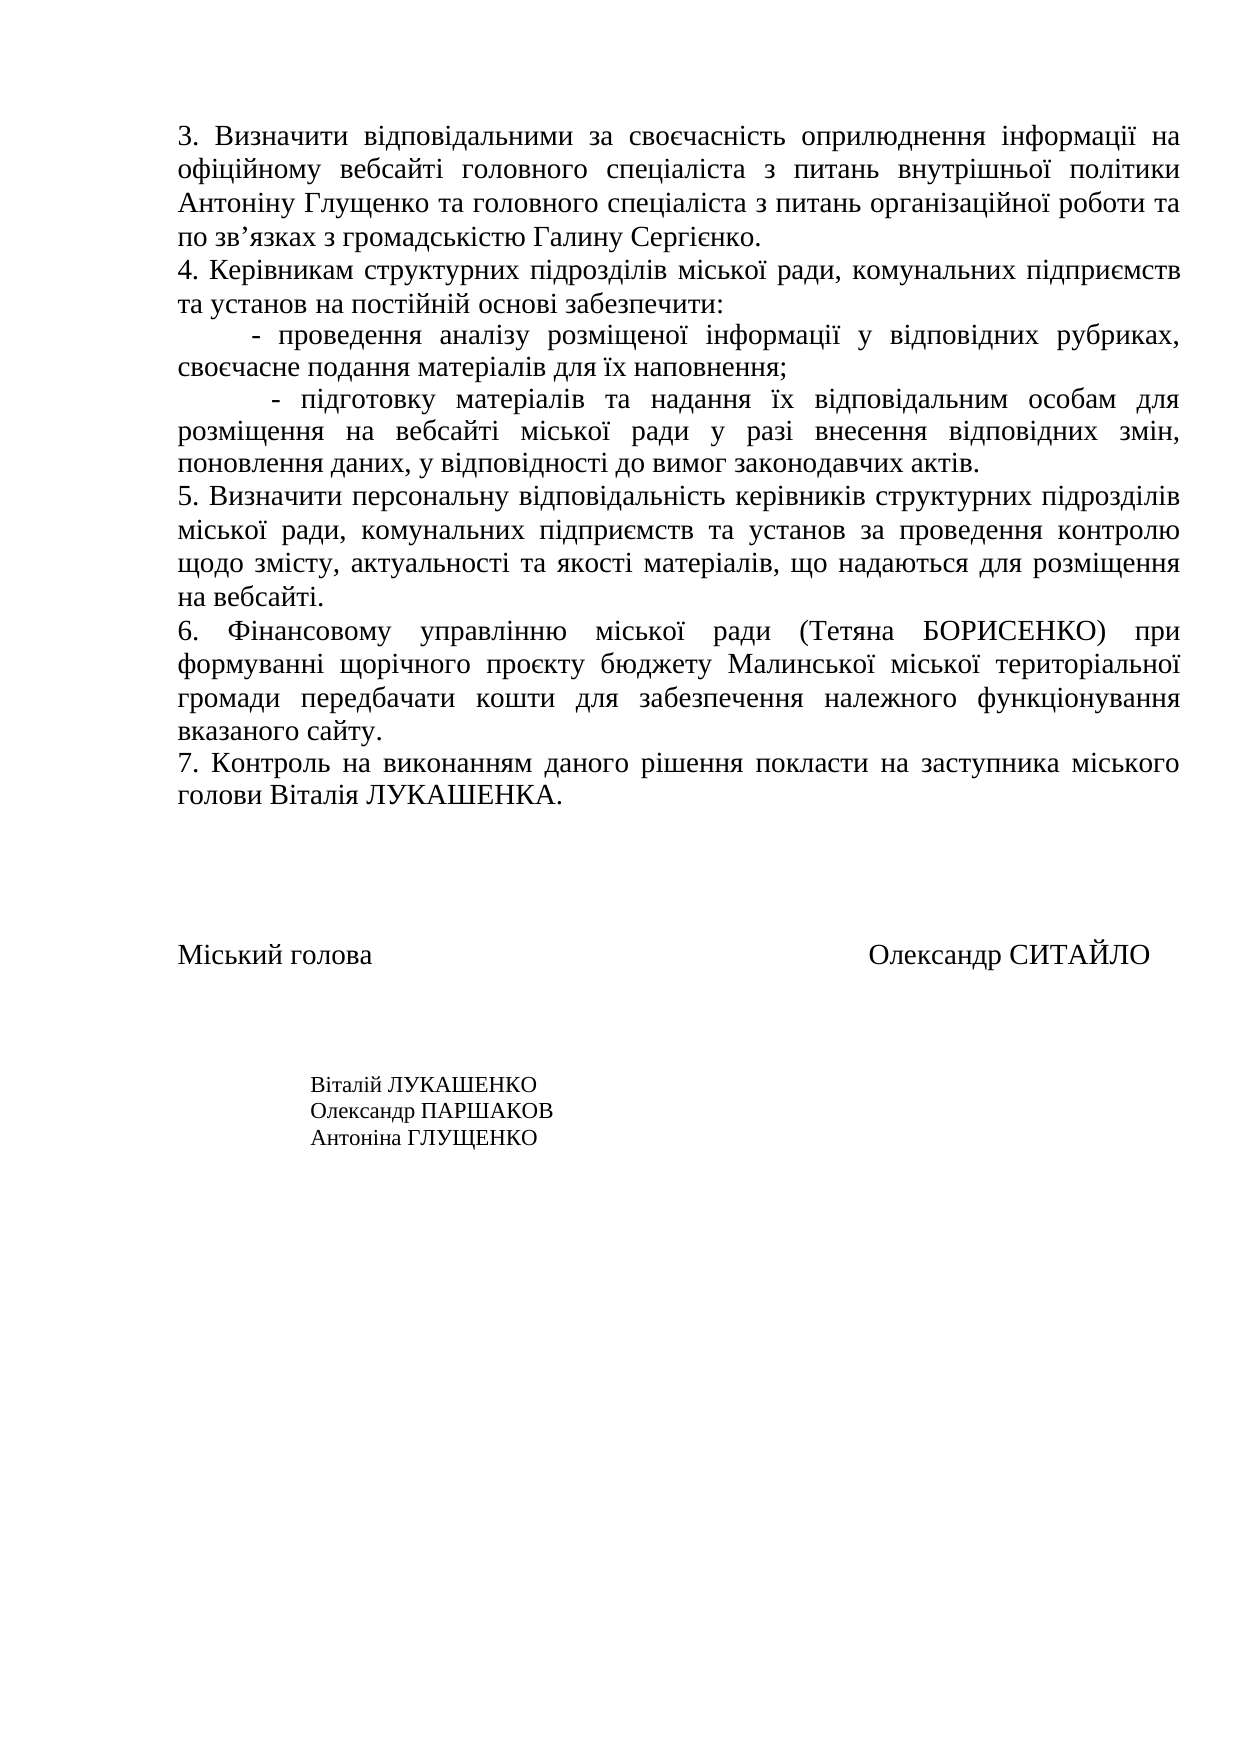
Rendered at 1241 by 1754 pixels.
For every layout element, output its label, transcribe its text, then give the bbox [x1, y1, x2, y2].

text - підготовку матеріалів та надання ïx відповідальним особам для розміщення на вебсайті міської ради у разі внесення відповідних змін, поновлення даних, у відповідності до вимог законодавчих актів. [177, 383, 1181, 478]
text Віталій ЛУКАШЕНКО [310, 1071, 1181, 1097]
text - проведення аналізу розміщеної інформації у відповідних рубриках, своєчасне подання матеріалів для ïx наповнення; [177, 319, 1181, 383]
list 3. Визначити відповідальними за своєчасність оприлюднення інформації на офіційному вебсайті головного спеціаліста з питань внутрішньої політики Антоніну Глущенко та головного спеціаліста з питань організаційної роботи та по зв’язках з громадськістю Галину Сергієнко. [177, 118, 1181, 252]
list 5. Визначити персональну відповідальність керівників структурних підрозділів міської ради, комунальних підприємств та установ за проведення контролю щодо змісту, актуальності та якості матеріалів, що надаються для розміщення на вебсайті. [177, 478, 1181, 613]
text Олександр ПАРШАКОВ [310, 1097, 1181, 1124]
text Антоніна ГЛУЩЕНКО [310, 1124, 1181, 1150]
list 6. Фінансовому управлінню міської ради (Тетяна БОРИСЕНКО) при формуванні щорічного проєкту бюджету Малинської міської територіальної громади передбачати кошти для забезпечення належного функціонування вказаного сайту. [177, 613, 1181, 747]
list 7. Контроль на виконанням даного рішення покласти на заступника міського голови Віталія ЛУКАШЕНКА. [177, 747, 1181, 811]
text Міський голова Олександр СИТАЙЛО [177, 937, 1181, 970]
list 4. Керівникам структурних підрозділів міської ради, комунальних підприємств та ycтaнoв на постійній основі забезпечити: [177, 252, 1181, 319]
